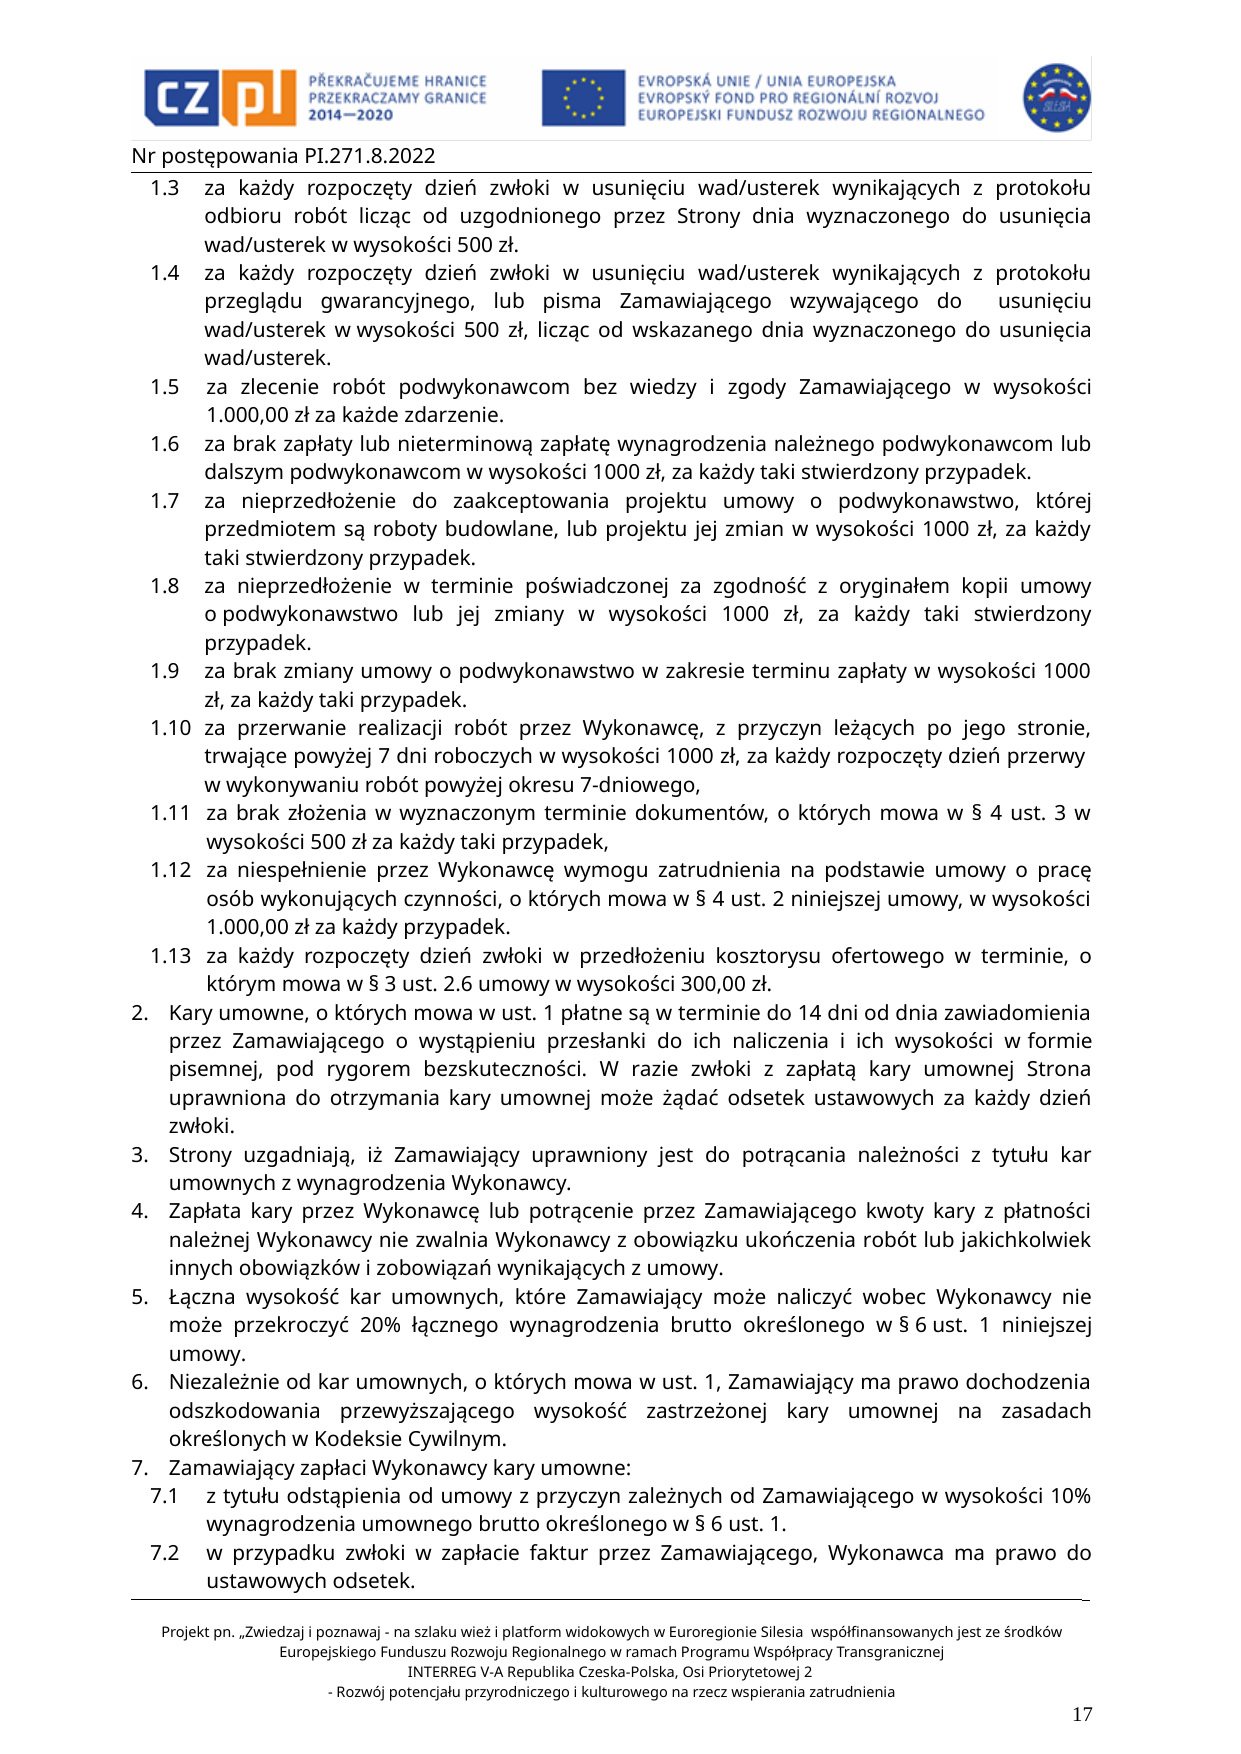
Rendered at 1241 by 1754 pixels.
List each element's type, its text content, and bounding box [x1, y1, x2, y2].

list Łączna wysokość kar umownych, które Zamawiający może naliczyć wobec Wykonawcy nie może przekroczyć 20% łącznego wynagrodzenia brutto określonego w § 6 ust. 1 niniejszej umowy. [131, 1282, 1092, 1367]
list za przerwanie realizacji robót przez Wykonawcę, z przyczyn leżących po jego stronie, trwające powyżej 7 dni roboczych w wysokości 1000 zł, za każdy rozpoczęty dzień przerwy w wykonywaniu robót powyżej okresu 7-dniowego, [150, 713, 1092, 798]
list za niespełnienie przez Wykonawcę wymogu zatrudnienia na podstawie umowy o pracę osób wykonujących czynności, o których mowa w § 4 ust. 2 niniejszej umowy, w wysokości 1.000,00 zł za każdy przypadek. [150, 855, 1092, 941]
list za brak zmiany umowy o podwykonawstwo w zakresie terminu zapłaty w wysokości 1000 zł, za każdy taki przypadek. [150, 656, 1092, 713]
list Zamawiający zapłaci Wykonawcy kary umowne: [131, 1453, 1092, 1481]
list Kary umowne, o których mowa w ust. 1 płatne są w terminie do 14 dni od dnia zawiadomienia przez Zamawiającego o wystąpieniu przesłanki do ich naliczenia i ich wysokości w formie pisemnej, pod rygorem bezskuteczności. W razie zwłoki z zapłatą kary umownej Strona uprawniona do otrzymania kary umownej może żądać odsetek ustawowych za każdy dzień zwłoki. [131, 998, 1092, 1140]
list z tytułu odstąpienia od umowy z przyczyn zależnych od Zamawiającego w wysokości 10% wynagrodzenia umownego brutto określonego w § 6 ust. 1. [150, 1481, 1092, 1538]
list za zlecenie robót podwykonawcom bez wiedzy i zgody Zamawiającego w wysokości 1.000,00 zł za każde zdarzenie. [150, 372, 1092, 429]
picture [131, 56, 1093, 142]
list w przypadku zwłoki w zapłacie faktur przez Zamawiającego, Wykonawca ma prawo do ustawowych odsetek. [150, 1538, 1092, 1595]
list za nieprzedłożenie do zaakceptowania projektu umowy o podwykonawstwo, której przedmiotem są roboty budowlane, lub projektu jej zmian w wysokości 1000 zł, za każdy taki stwierdzony przypadek. [150, 486, 1092, 571]
list za każdy rozpoczęty dzień zwłoki w przedłożeniu kosztorysu ofertowego w terminie, o którym mowa w § 3 ust. 2.6 umowy w wysokości 300,00 zł. [150, 941, 1092, 998]
list Strony uzgadniają, iż Zamawiający uprawniony jest do potrącania należności z tytułu kar umownych z wynagrodzenia Wykonawcy. [131, 1140, 1092, 1197]
list za każdy rozpoczęty dzień zwłoki w usunięciu wad/usterek wynikających z protokołu przeglądu gwarancyjnego, lub pisma Zamawiającego wzywającego do usunięciu wad/usterek w wysokości 500 zł, licząc od wskazanego dnia wyznaczonego do usunięcia wad/usterek. [150, 258, 1092, 372]
list za każdy rozpoczęty dzień zwłoki w usunięciu wad/usterek wynikających z protokołu odbioru robót licząc od uzgodnionego przez Strony dnia wyznaczonego do usunięcia wad/usterek w wysokości 500 zł. [150, 173, 1092, 258]
list za nieprzedłożenie w terminie poświadczonej za zgodność z oryginałem kopii umowy o podwykonawstwo lub jej zmiany w wysokości 1000 zł, za każdy taki stwierdzony przypadek. [150, 571, 1092, 656]
list za brak zapłaty lub nieterminową zapłatę wynagrodzenia należnego podwykonawcom lub dalszym podwykonawcom w wysokości 1000 zł, za każdy taki stwierdzony przypadek. [150, 429, 1092, 486]
list Niezależnie od kar umownych, o których mowa w ust. 1, Zamawiający ma prawo dochodzenia odszkodowania przewyższającego wysokość zastrzeżonej kary umownej na zasadach określonych w Kodeksie Cywilnym. [131, 1367, 1092, 1453]
list za brak złożenia w wyznaczonym terminie dokumentów, o których mowa w § 4 ust. 3 w wysokości 500 zł za każdy taki przypadek, [150, 798, 1092, 855]
list Zapłata kary przez Wykonawcę lub potrącenie przez Zamawiającego kwoty kary z płatności należnej Wykonawcy nie zwalnia Wykonawcy z obowiązku ukończenia robót lub jakichkolwiek innych obowiązków i zobowiązań wynikających z umowy. [131, 1197, 1092, 1282]
